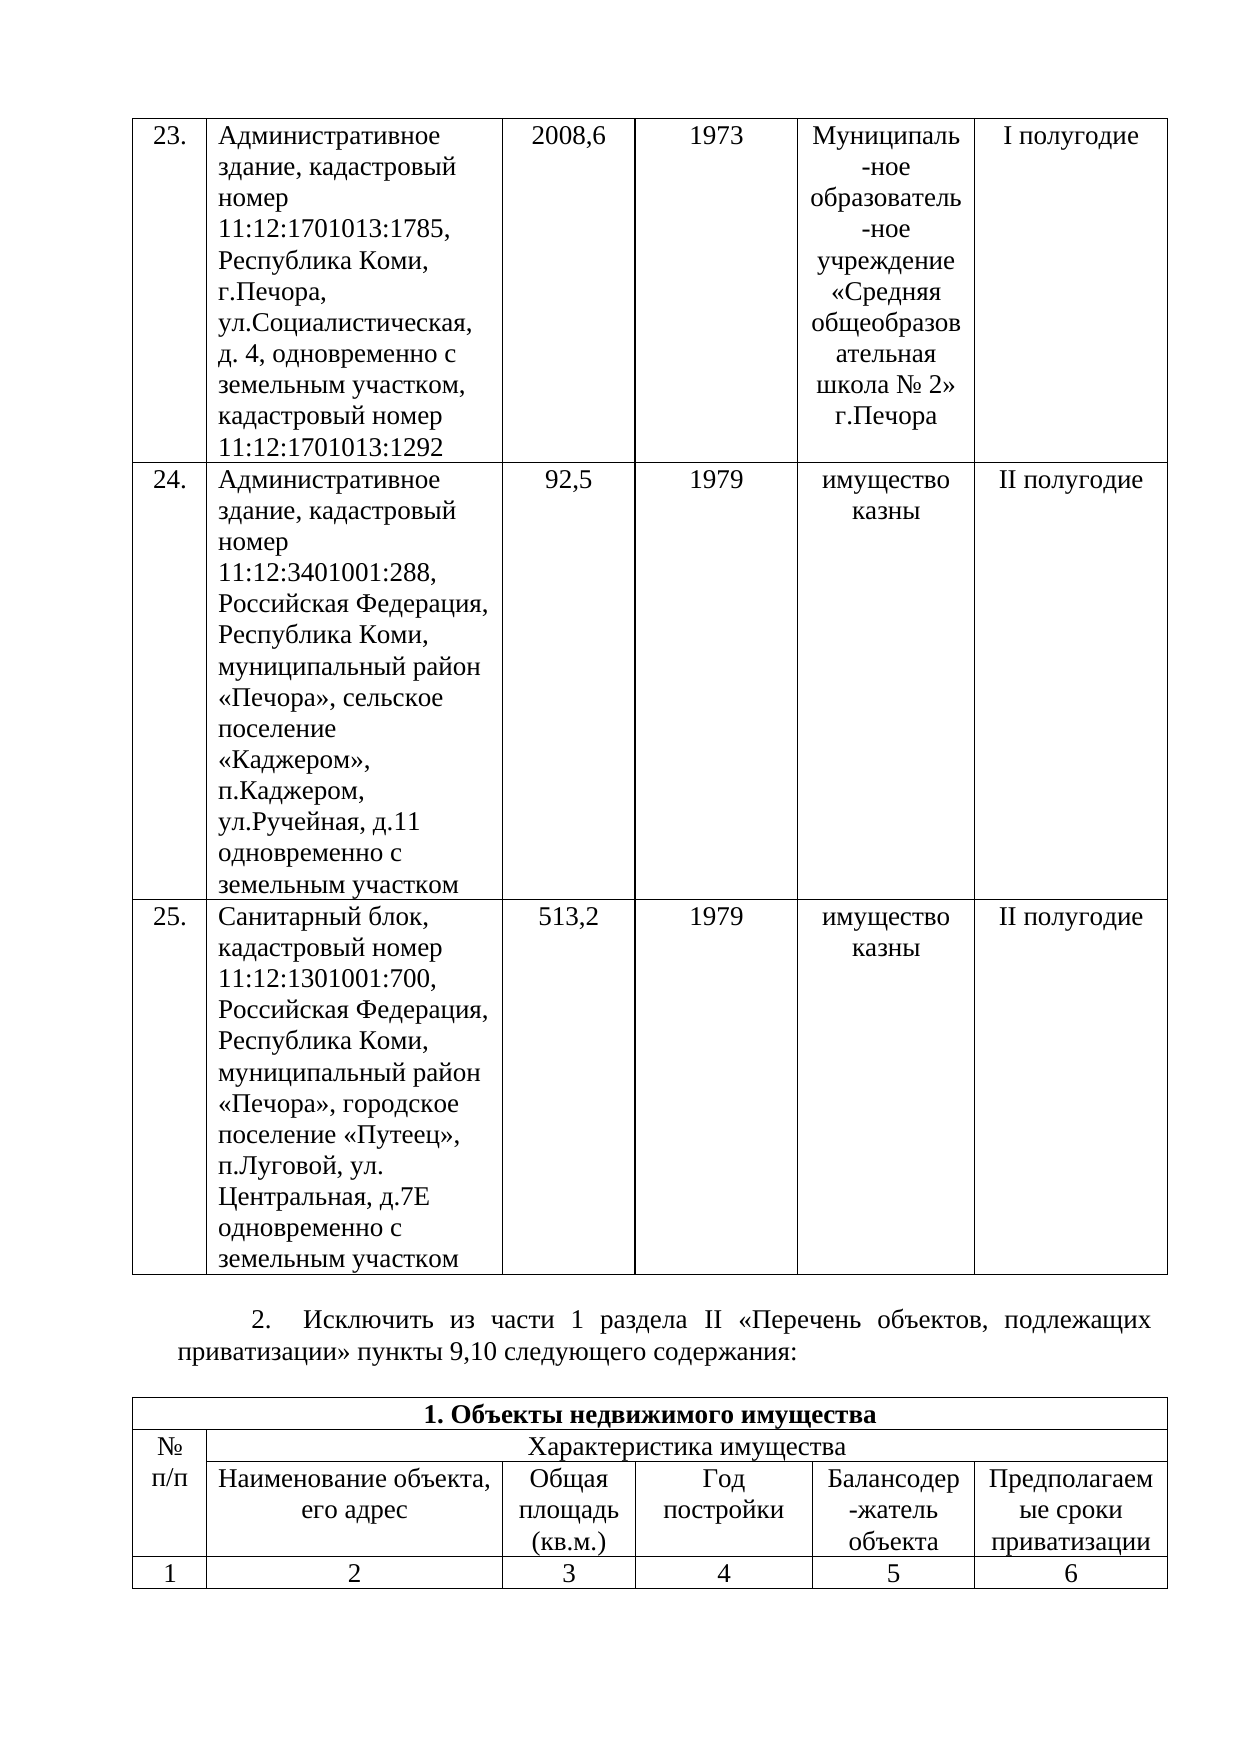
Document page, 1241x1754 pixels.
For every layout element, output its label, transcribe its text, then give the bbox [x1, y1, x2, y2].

table_cell Общая площадь (кв.м.) [503, 1462, 635, 1556]
table_cell 25. [133, 900, 206, 1274]
table_cell 1979 [636, 463, 797, 899]
table_cell 4 [636, 1557, 812, 1588]
table_cell 3 [503, 1557, 635, 1588]
table_cell № п/п [133, 1430, 206, 1556]
table_cell I полугодие [975, 119, 1167, 462]
table_cell 24. [133, 463, 206, 899]
table_cell 2 [207, 1557, 502, 1588]
table_cell имущество казны [798, 463, 974, 899]
table_cell 1 [133, 1557, 206, 1588]
table_header 1. Объекты недвижимого имущества [133, 1398, 1167, 1429]
table_cell имущество казны [798, 900, 974, 1274]
table_cell Административное здание, кадастровый номер 11:12:1701013:1785, Республика Коми, г.Печора, ул.Социалистическая, д. 4, одновременно с земельным участком, кадастровый номер 11:12:1701013:1292 [207, 119, 502, 462]
table_cell II полугодие [975, 463, 1167, 899]
table_cell Предполагаемые сроки приватизации [975, 1462, 1167, 1556]
table_cell 5 [813, 1557, 974, 1588]
table_cell Муниципаль-ное образователь-ное учреждение «Средняя общеобразовательная школа № 2» г.Печора [798, 119, 974, 462]
table_cell 1979 [636, 900, 797, 1274]
table_cell 513,2 [503, 900, 634, 1274]
table_cell 1973 [636, 119, 797, 462]
table_cell 6 [975, 1557, 1167, 1588]
table_cell Санитарный блок, кадастровый номер 11:12:1301001:700, Российская Федерация, Республика Коми, муниципальный район «Печора», городское поселение «Путеец», п.Луговой, ул. Центральная, д.7Е одновременно с земельным участком [207, 900, 502, 1274]
table_cell 92,5 [503, 463, 634, 899]
table_cell 23. [133, 119, 206, 462]
table_cell 2008,6 [503, 119, 634, 462]
table_cell Балансодер-жатель объекта [813, 1462, 974, 1556]
table_cell Административное здание, кадастровый номер 11:12:3401001:288, Российская Федерация, Республика Коми, муниципальный район «Печора», сельское поселение «Каджером», п.Каджером, ул.Ручейная, д.11 одновременно с земельным участком [207, 463, 502, 899]
text 2. Исключить из части 1 раздела II «Перечень объектов, подлежащих приватизации» пункты 9,10 следующего содержания: [177, 1303, 1152, 1366]
table_cell Год постройки [636, 1462, 812, 1556]
table_cell Характеристика имущества [207, 1430, 1167, 1461]
table_cell Наименование объекта, его адрес [207, 1462, 502, 1556]
table_cell II полугодие [975, 900, 1167, 1274]
